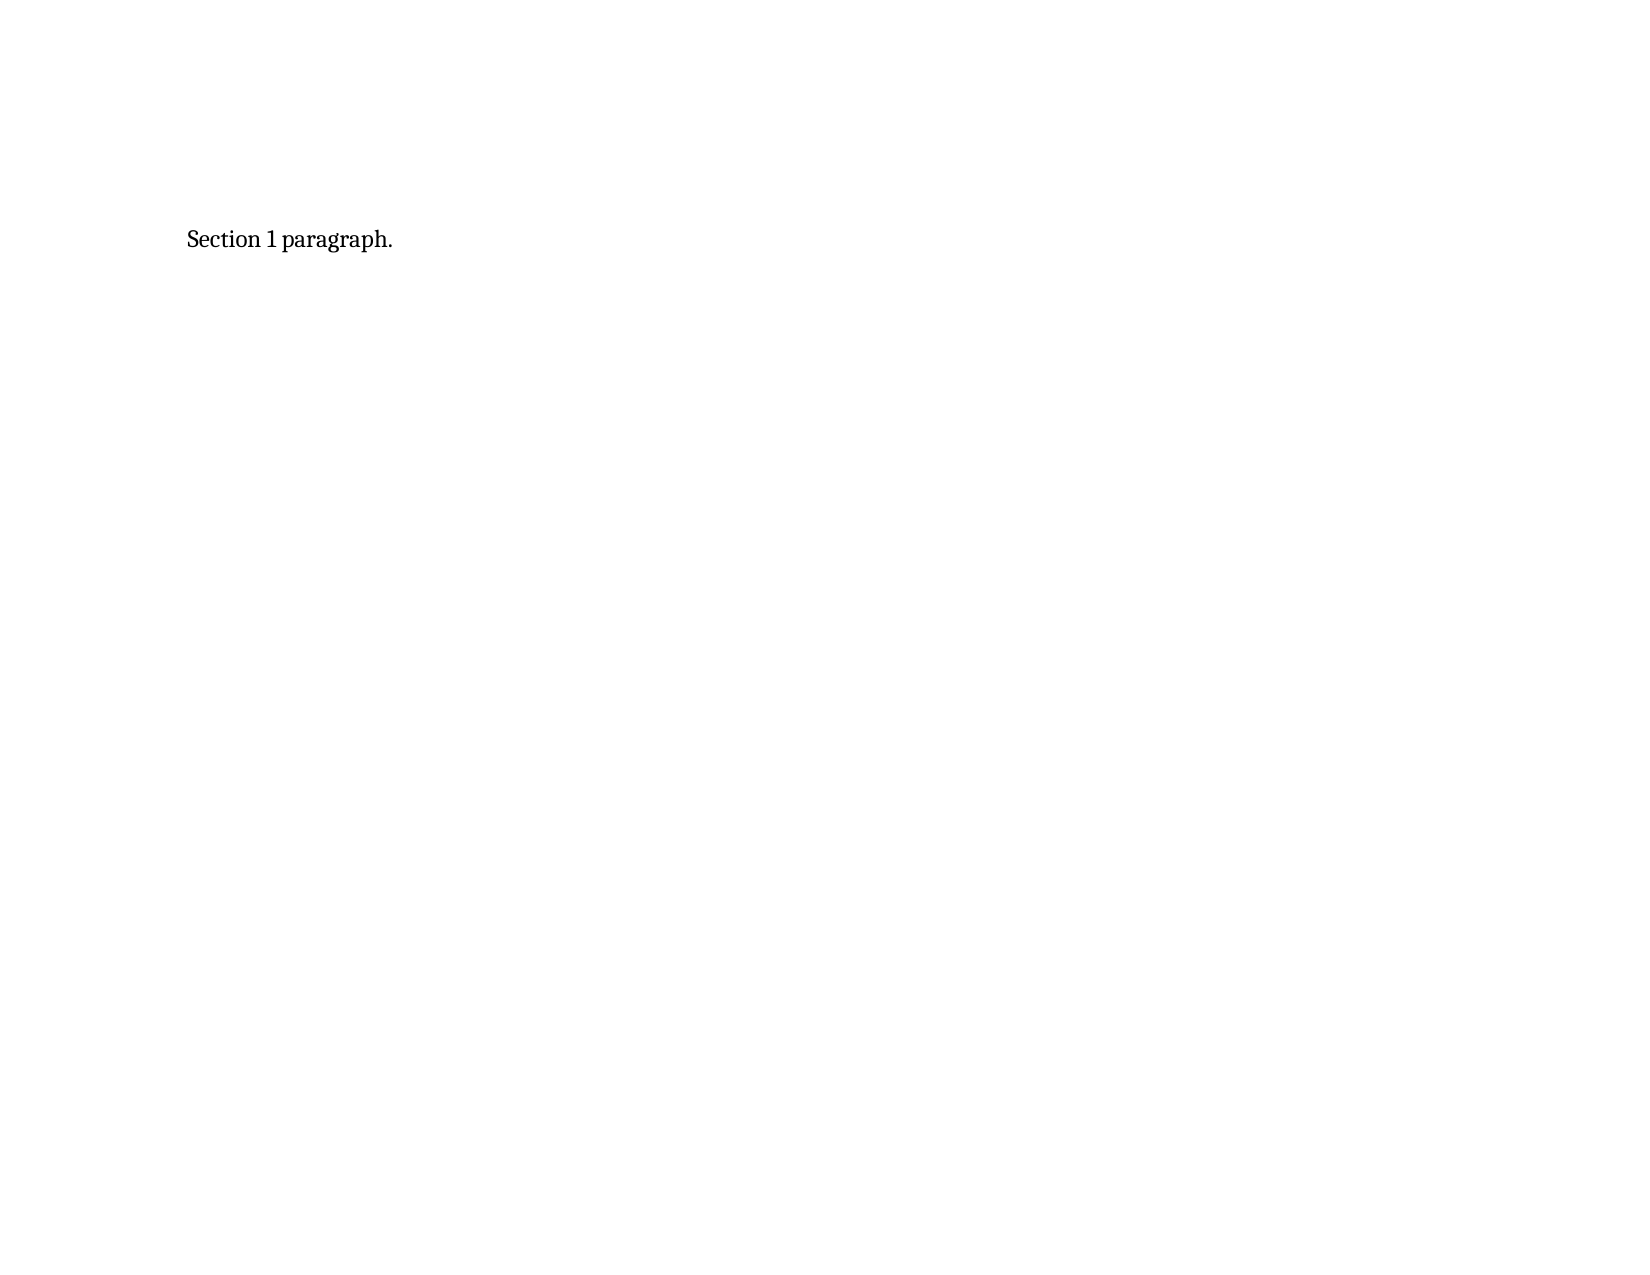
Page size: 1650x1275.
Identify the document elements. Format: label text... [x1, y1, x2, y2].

text Section 1 paragraph. [187, 225, 1462, 254]
